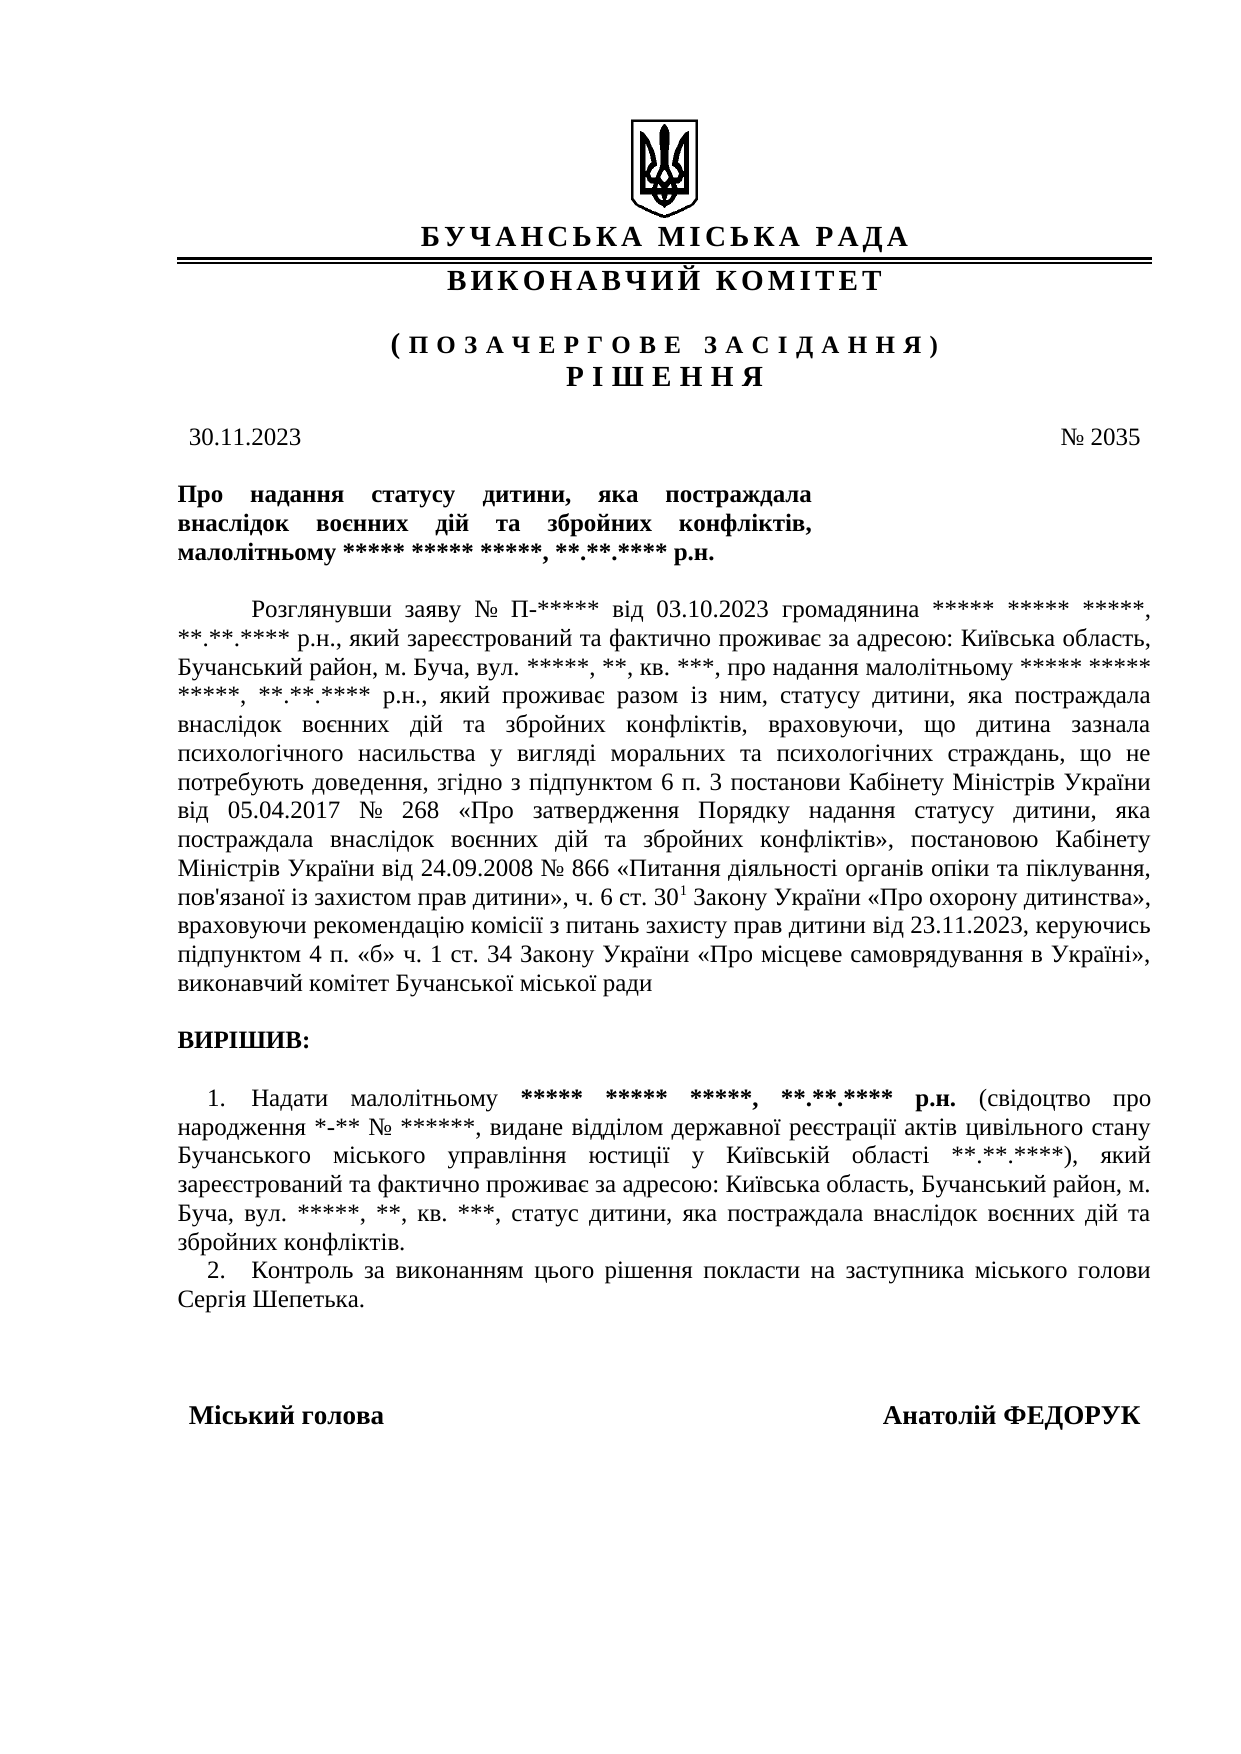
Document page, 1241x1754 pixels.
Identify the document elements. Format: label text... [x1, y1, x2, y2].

list Надати малолітньому ***** ***** *****, **.**.**** р.н. (свідоцтво про народження *-** № ******, видане відділом державної реєстрації актів цивільного стану Бучанського міського управління юстиції у Київській області **.**.****), який зареєстрований та фактично проживає за адресою: Київська область, Бучанський район, м. Буча, вул. *****, **, кв. ***, статус дитини, яка постраждала внаслідок воєнних дій та збройних конфліктів. [177, 1083, 1152, 1255]
picture [629, 118, 700, 219]
text БУЧАНСЬКА МІСЬКА РАДА [177, 219, 1152, 252]
table_header Міський голова [177, 1399, 663, 1430]
text Про надання статусу дитини, яка постраждала внаслідок воєнних дій та збройних конфліктів, малолітньому ***** ***** *****, **.**.**** р.н. [177, 479, 812, 565]
table_header ВИКОНАВЧИЙ КОМІТЕТ [177, 264, 1152, 326]
text Розглянувши заяву № П-***** від 03.10.2023 громадянина ***** ***** *****, **.**.**** р.н., який зареєстрований та фактично проживає за адресою: Київська область, Бучанський район, м. Буча, вул. *****, **, кв. ***, про надання малолітньому ***** ***** *****, **.**.**** р.н., який проживає разом із ним, статусу дитини, яка постраждала внаслідок воєнних дій та збройних конфліктів, враховуючи, що дитина зазнала психологічного насильства у вигляді моральних та психологічних страждань, що не потребують доведення, згідно з підпунктом 6 п. 3 постанови Кабінету Міністрів України від 05.04.2017 № 268 «Про затвердження Порядку надання статусу дитини, яка постраждала внаслідок воєнних дій та збройних конфліктів», постановою Кабінету Міністрів України від 24.09.2008 № 866 «Питання діяльності органів опіки та піклування, пов'язаної із захистом прав дитини», ч. 6 ст. 301 Закону України «Про охорону дитинства», враховуючи рекомендацію комісії з питань захисту прав дитини від 23.11.2023, керуючись підпунктом 4 п. «б» ч. 1 ст. 34 Закону України «Про місцеве самоврядування в Україні», виконавчий комітет Бучанської міської ради [177, 594, 1152, 997]
table_header Анатолій ФЕДОРУК [663, 1399, 1152, 1430]
list Контроль за виконанням цього рішення покласти на заступника міського голови Сергія Шепетька. [177, 1255, 1152, 1313]
text РІШЕННЯ [177, 359, 1152, 393]
text (ПОЗАЧЕРГОВЕ ЗАСІДАННЯ) [177, 326, 1152, 359]
table_header № 2035 [666, 422, 1152, 450]
text ВИРІШИВ: [177, 1025, 1152, 1054]
table_header 30.11.2023 [177, 422, 666, 450]
